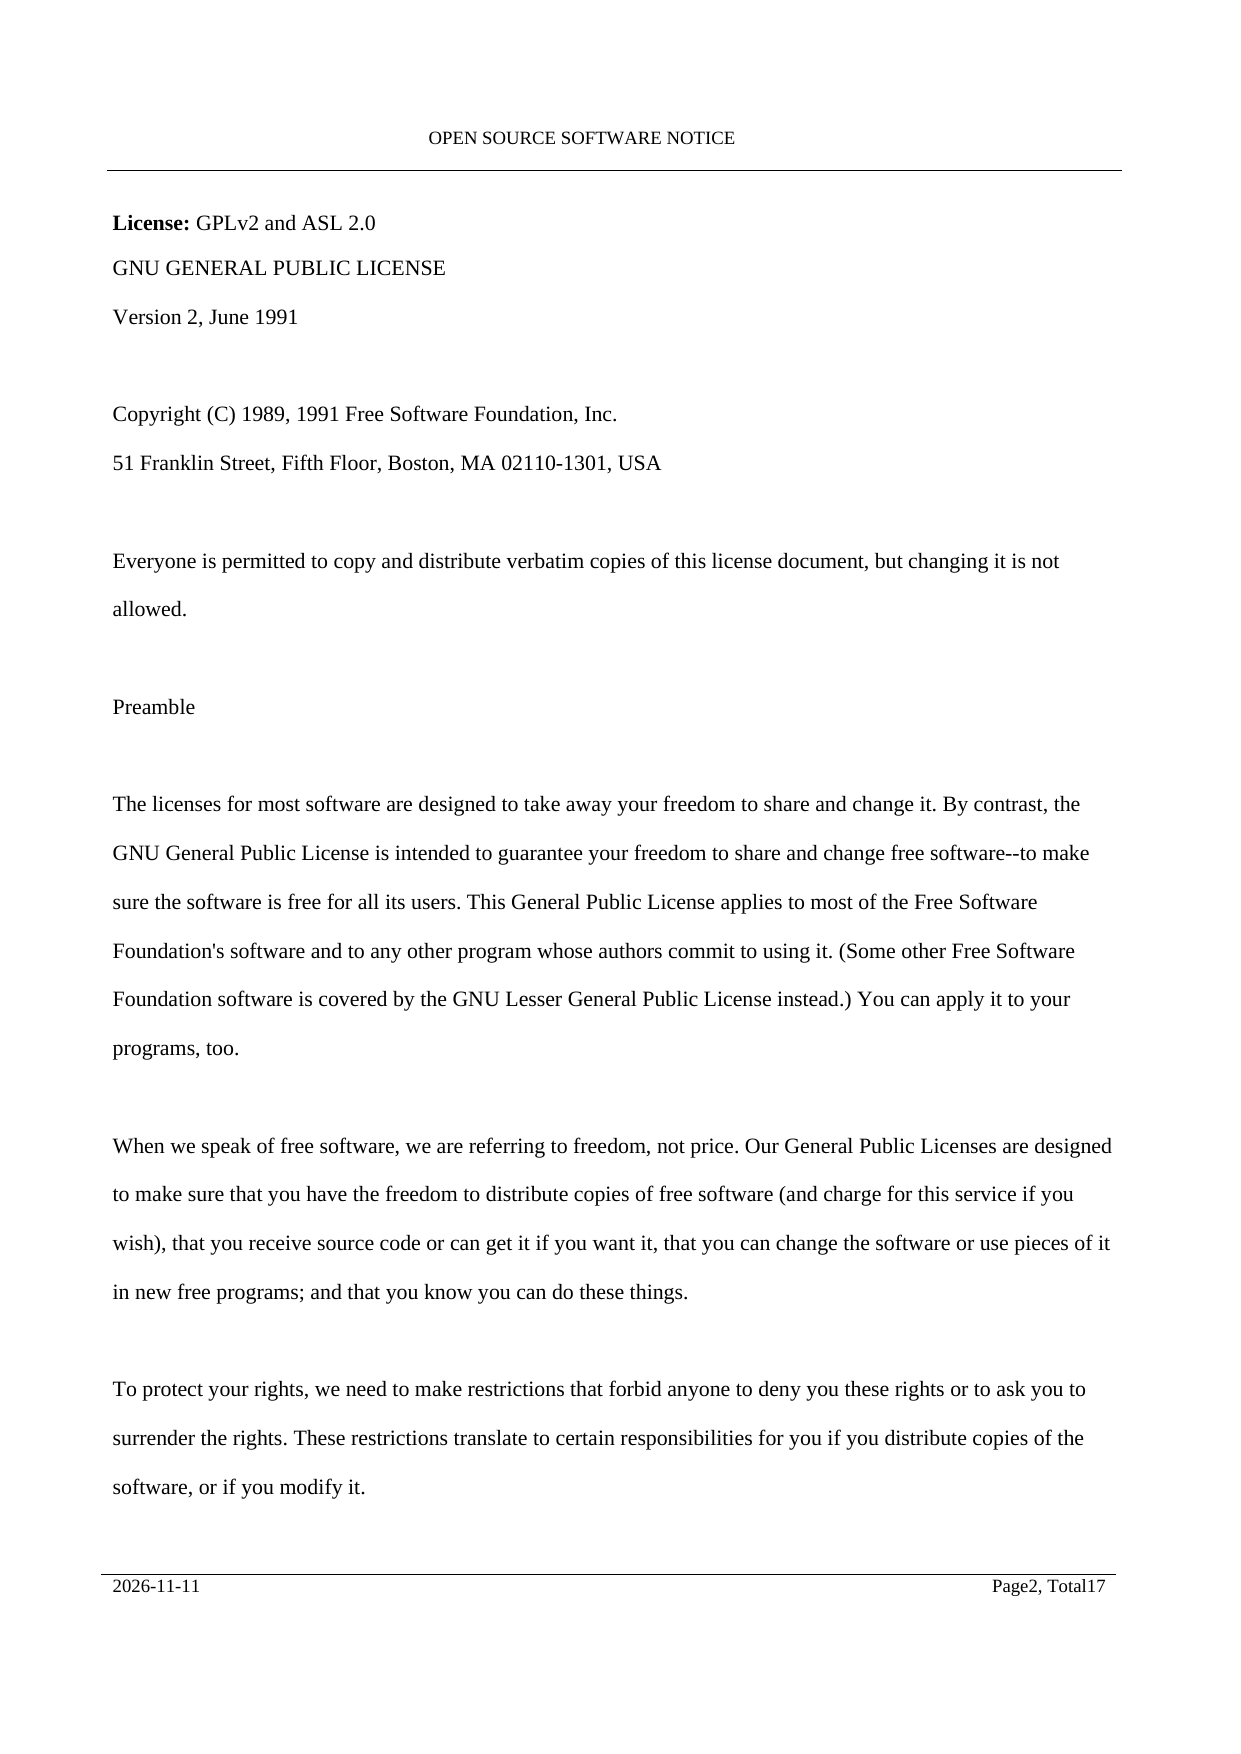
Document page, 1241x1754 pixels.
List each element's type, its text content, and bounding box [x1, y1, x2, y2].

text License: GPLv2 and ASL 2.0 [112, 206, 1128, 239]
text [112, 251, 1128, 1503]
